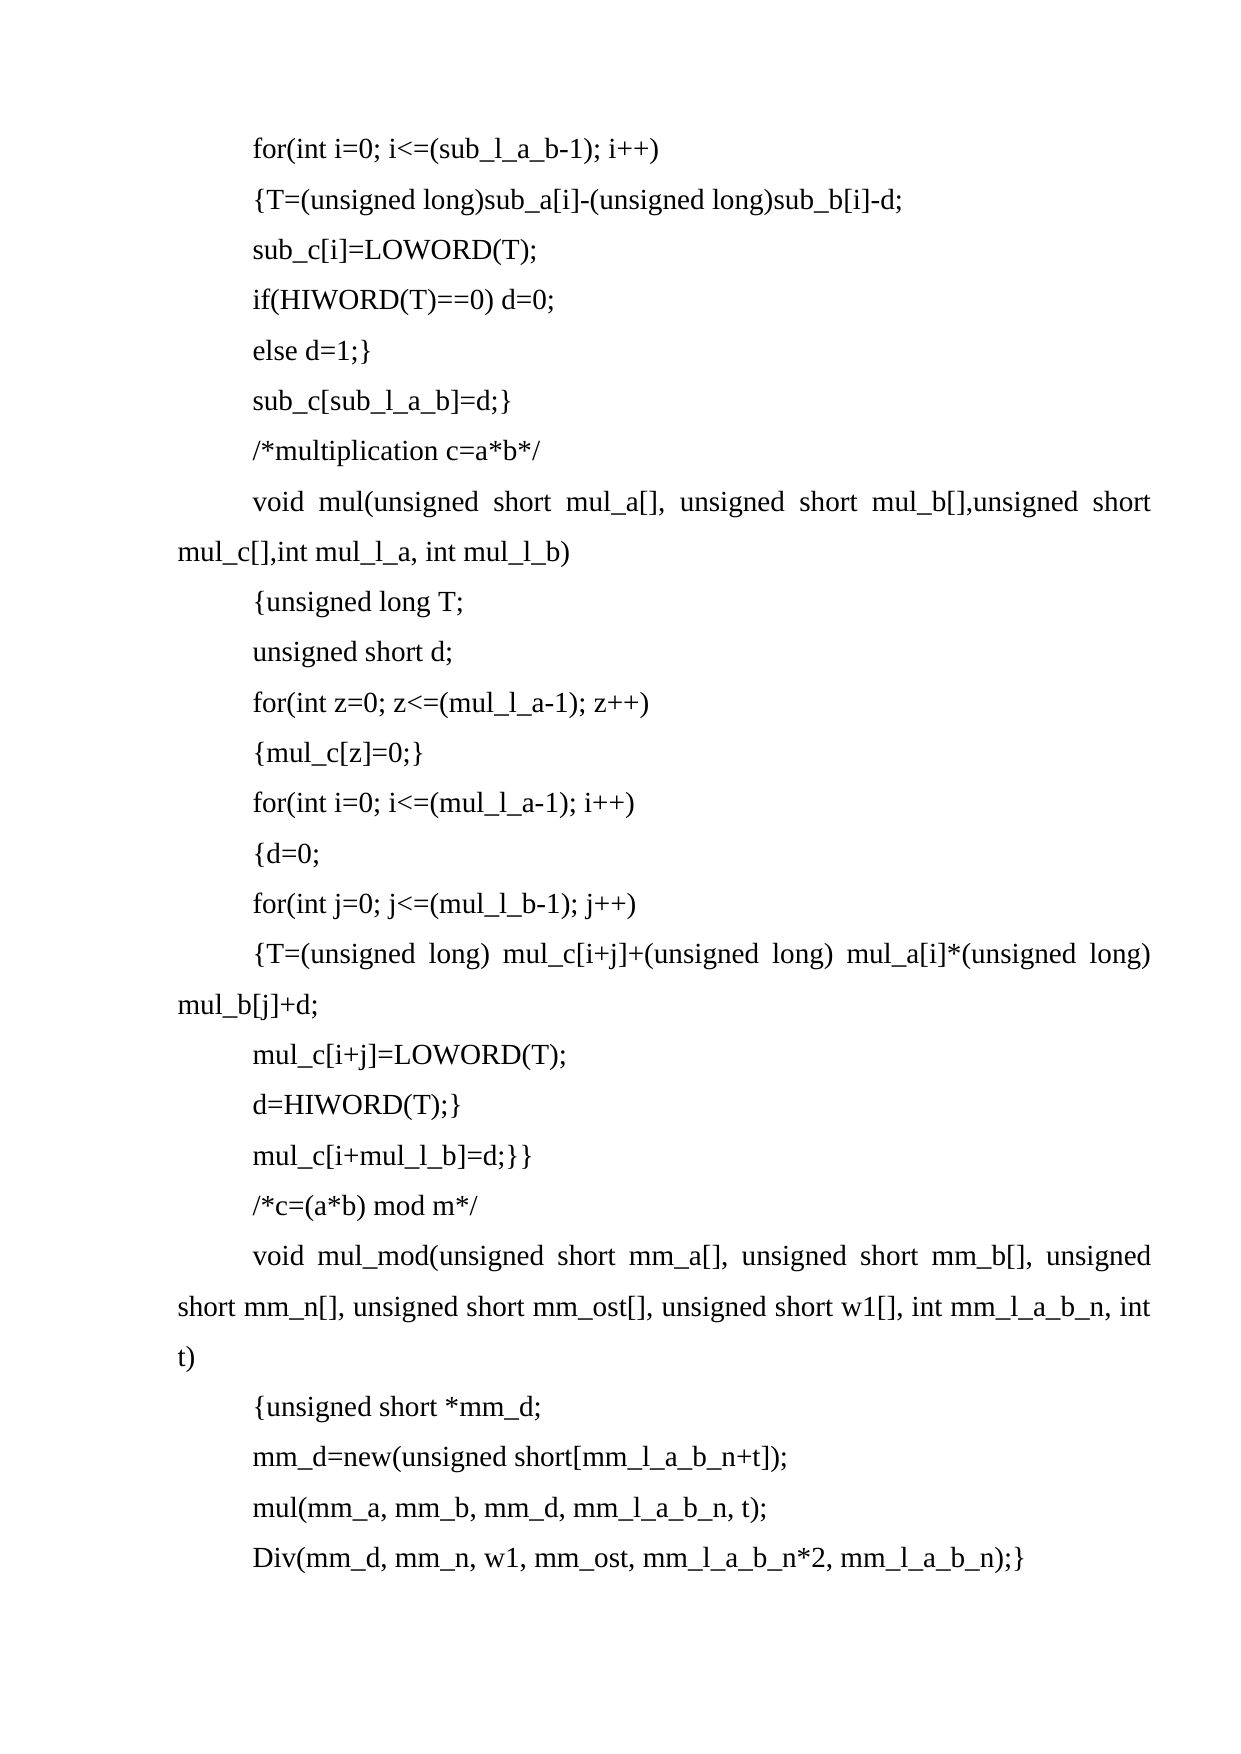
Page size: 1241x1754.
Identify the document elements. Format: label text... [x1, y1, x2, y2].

text {T=(unsigned long)sub_a[i]-(unsigned long)sub_b[i]-d; [177, 182, 1152, 215]
text for(int i=0; i<=(sub_l_a_b-1); i++) [177, 131, 1152, 165]
text mul_c[i+j]=LOWORD(T); [177, 1037, 1152, 1071]
text if(HIWORD(T)==0) d=0; [177, 282, 1152, 316]
text {mul_c[z]=0;} [177, 735, 1152, 769]
text d=HIWORD(T);} [177, 1087, 1152, 1121]
text mm_d=new(unsigned short[mm_l_a_b_n+t]); [177, 1439, 1152, 1473]
text /*multiplication c=a*b*/ [177, 433, 1152, 467]
text unsigned short d; [177, 634, 1152, 668]
text sub_c[sub_l_a_b]=d;} [177, 383, 1152, 417]
text {unsigned long T; [177, 584, 1152, 618]
text for(int j=0; j<=(mul_l_b-1); j++) [177, 886, 1152, 920]
text sub_c[i]=LOWORD(T); [177, 232, 1152, 266]
text /*c=(a*b) mod m*/ [177, 1188, 1152, 1222]
text {T=(unsigned long) mul_c[i+j]+(unsigned long) mul_a[i]*(unsigned long) mul_b[j]+d; [177, 936, 1152, 1020]
text {d=0; [177, 836, 1152, 869]
text Div(mm_d, mm_n, w1, mm_ost, mm_l_a_b_n*2, mm_l_a_b_n);} [177, 1540, 1152, 1574]
text void mul(unsigned short mul_a[], unsigned short mul_b[],unsigned short mul_c[],int mul_l_a, int mul_l_b) [177, 484, 1152, 567]
text void mul_mod(unsigned short mm_a[], unsigned short mm_b[], unsigned short mm_n[], unsigned short mm_ost[], unsigned short w1[], int mm_l_a_b_n, int t) [177, 1238, 1152, 1372]
text mul_c[i+mul_l_b]=d;}} [177, 1138, 1152, 1171]
text mul(mm_a, mm_b, mm_d, mm_l_a_b_n, t); [177, 1490, 1152, 1523]
text {unsigned short *mm_d; [177, 1389, 1152, 1423]
text else d=1;} [177, 333, 1152, 366]
text for(int z=0; z<=(mul_l_a-1); z++) [177, 685, 1152, 718]
text for(int i=0; i<=(mul_l_a-1); i++) [177, 786, 1152, 819]
